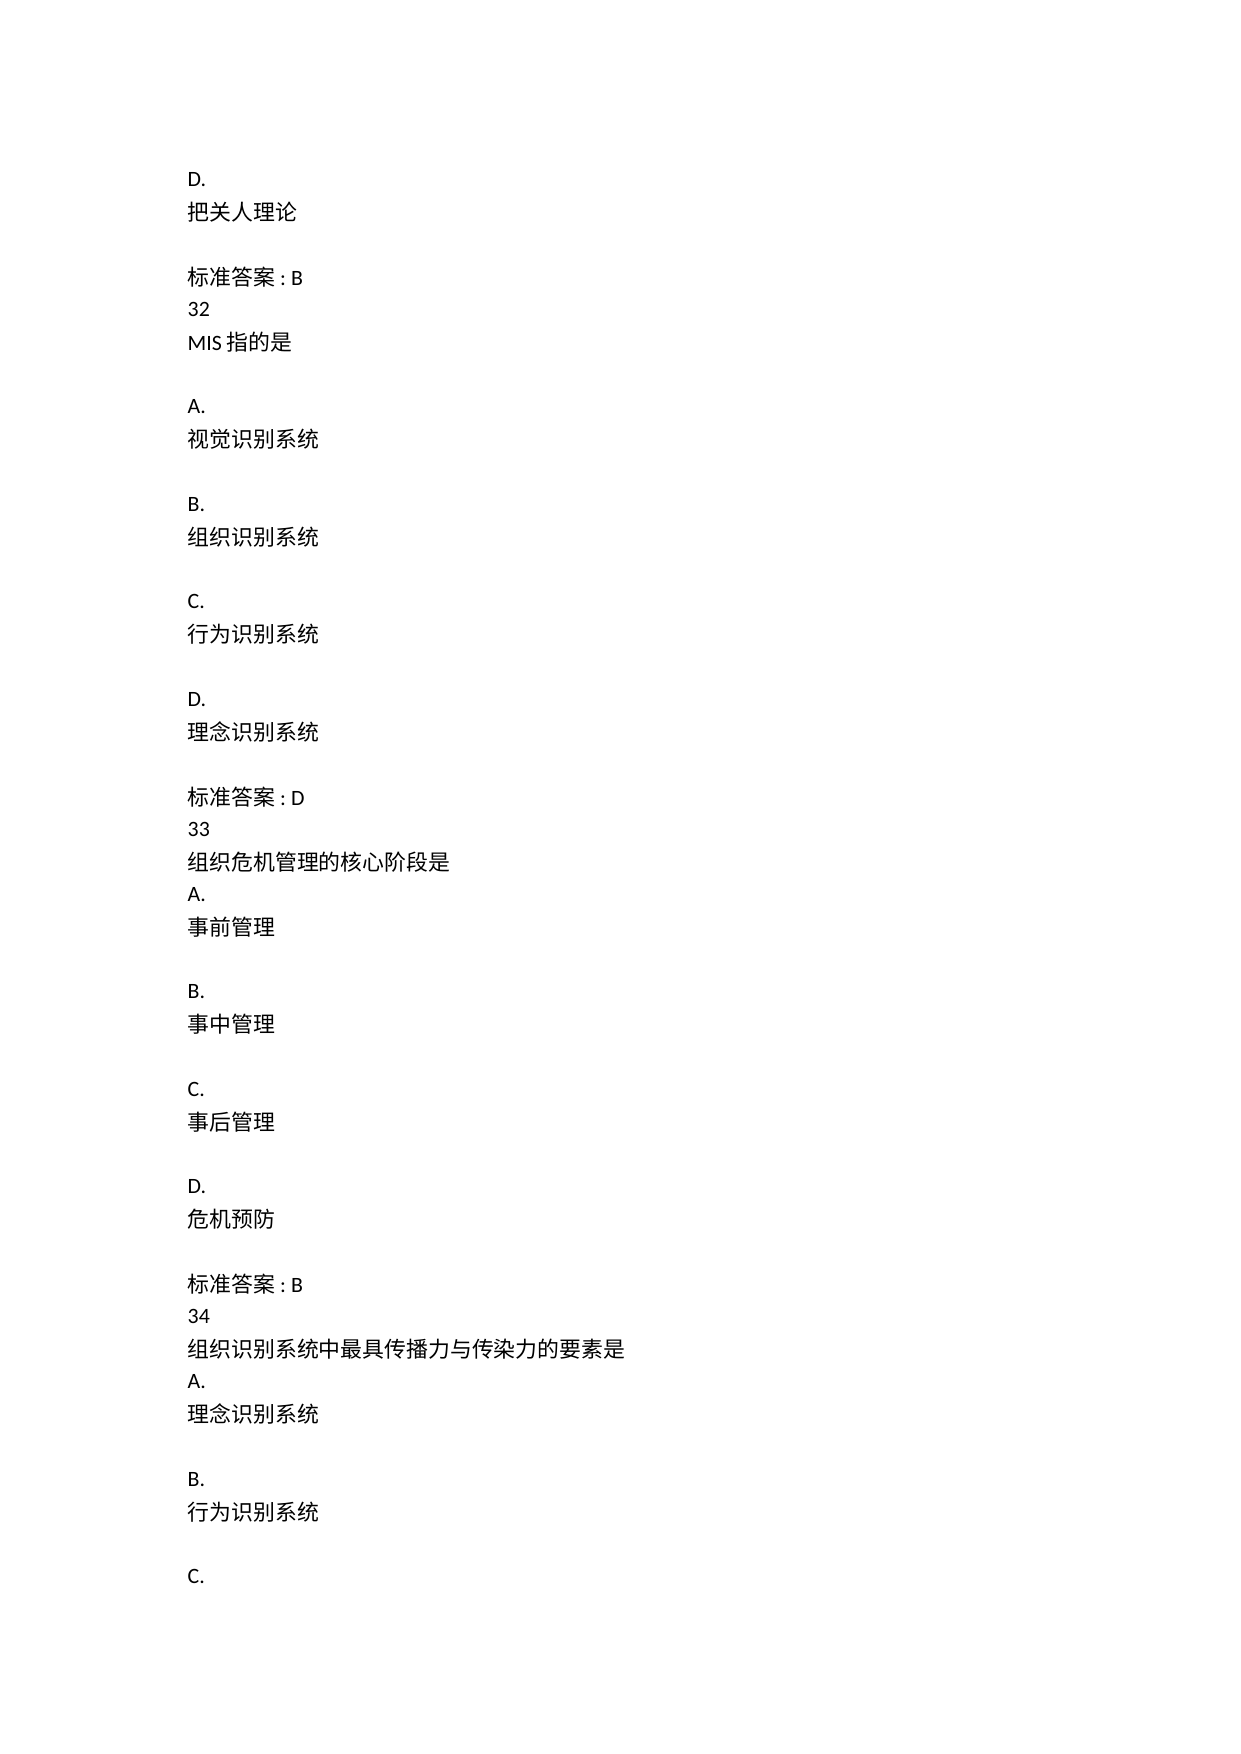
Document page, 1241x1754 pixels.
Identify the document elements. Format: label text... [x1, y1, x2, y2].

text 视觉识别系统 [187, 422, 1053, 454]
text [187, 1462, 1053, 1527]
text B. [187, 974, 1053, 1007]
text MIS指的是 [187, 324, 1053, 357]
text D. [187, 162, 1053, 194]
text B. [187, 487, 1053, 519]
text 把关人理论 [187, 194, 1053, 227]
text 事前管理 [187, 909, 1053, 942]
text 标准答案 : D [187, 779, 1053, 812]
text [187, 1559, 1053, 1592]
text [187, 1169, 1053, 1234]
text 33 [187, 812, 1053, 844]
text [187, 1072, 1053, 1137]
text A. [187, 877, 1053, 909]
text C. [187, 584, 1053, 617]
text 组织危机管理的核心阶段是 [187, 844, 1053, 877]
text 理念识别系统 [187, 714, 1053, 747]
text 标准答案 : B [187, 259, 1053, 292]
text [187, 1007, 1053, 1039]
text 32 [187, 292, 1053, 324]
text D. [187, 682, 1053, 714]
text A. [187, 389, 1053, 422]
text 组织识别系统 [187, 519, 1053, 552]
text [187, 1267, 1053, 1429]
text 行为识别系统 [187, 617, 1053, 649]
